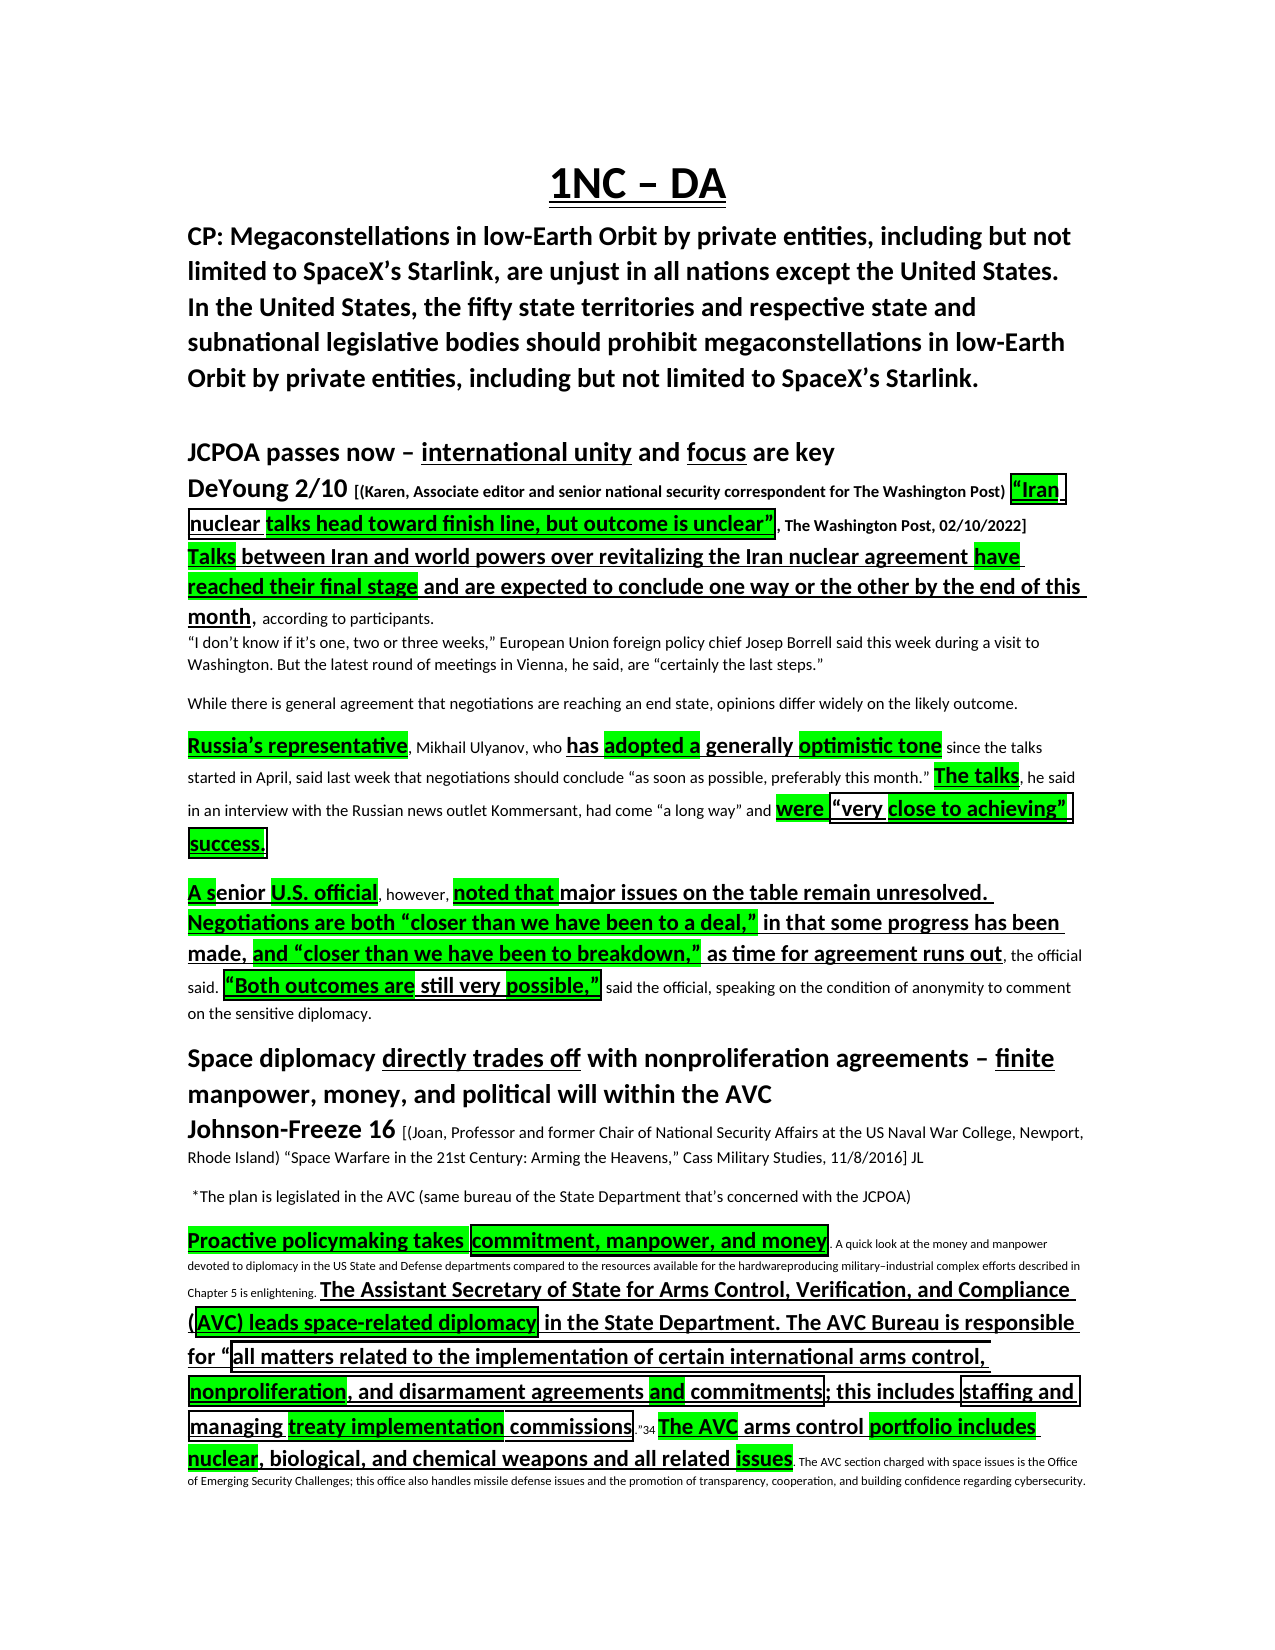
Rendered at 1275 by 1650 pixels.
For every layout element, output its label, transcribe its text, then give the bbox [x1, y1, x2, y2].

text Russia’s representative, Mikhail Ulyanov, who has adopted a generally optimistic tone since the talks started in April, said last week that negotiations should conclude “as soon as possible, preferably this month.” The talks, he said in an interview with the Russian news outlet Kommersant, had come “a long way” and were “very close to achieving” success. [187, 731, 1087, 859]
text “I don’t know if it’s one, two or three weeks,” European Union foreign policy chief Josep Borrell said this week during a visit to Washington. But the latest round of meetings in Vienna, he said, are “certainly the last steps.” [187, 632, 1087, 675]
subtitle CP: Megaconstellations in low-Earth Orbit by private entities, including but not limited to SpaceX’s Starlink, are unjust in all nations except the United States. In the United States, the fifty state territories and respective state and subnational legislative bodies should prohibit megaconstellations in low-Earth Orbit by private entities, including but not limited to SpaceX’s Starlink. [187, 219, 1087, 394]
subtitle Space diplomacy directly trades off with nonproliferation agreements – finite manpower, money, and political will within the AVC [187, 1041, 1087, 1110]
text Johnson-Freeze 16 [(Joan, Professor and former Chair of National Security Affairs at the US Naval War College, Newport, Rhode Island) “Space Warfare in the 21st Century: Arming the Heavens,” Cass Military Studies, 11/8/2016] JL [187, 1113, 1087, 1168]
subtitle 1NC – DA [187, 154, 1087, 210]
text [187, 1224, 1087, 1489]
text While there is general agreement that negotiations are reaching an end state, opinions differ widely on the likely outcome. [187, 693, 1087, 713]
text A senior U.S. official, however, noted that major issues on the table remain unresolved. Negotiations are both “closer than we have been to a deal,” in that some progress has been made, and “closer than we have been to breakdown,” as time for agreement runs out, the official said. “Both outcomes are still very possible,” said the official, speaking on the condition of anonymity to comment on the sensitive diplomacy. [187, 878, 1087, 1023]
subtitle JCPOA passes now – international unity and focus are key DeYoung 2/10 [(Karen, Associate editor and senior national security correspondent for The Washington Post) “Iran nuclear talks head toward finish line, but outcome is unclear”, The Washington Post, 02/10/2022] Talks between Iran and world powers over revitalizing the Iran nuclear agreement have reached their final stage and are expected to conclude one way or the other by the end of this month, according to participants. [187, 435, 1087, 596]
text *The plan is legislated in the AVC (same bureau of the State Department that’s concerned with the JCPOA) [187, 1186, 1087, 1206]
subtitle JCPOA passes now – international unity and focus are key DeYoung 2/10 [(Karen, Associate editor and senior national security correspondent for The Washington Post) “Iran nuclear talks head toward finish line, but outcome is unclear”, The Washington Post, 02/10/2022] Talks between Iran and world powers over revitalizing the Iran nuclear agreement have reached their final stage and are expected to conclude one way or the other by the end of this month, according to participants. [187, 597, 1087, 630]
